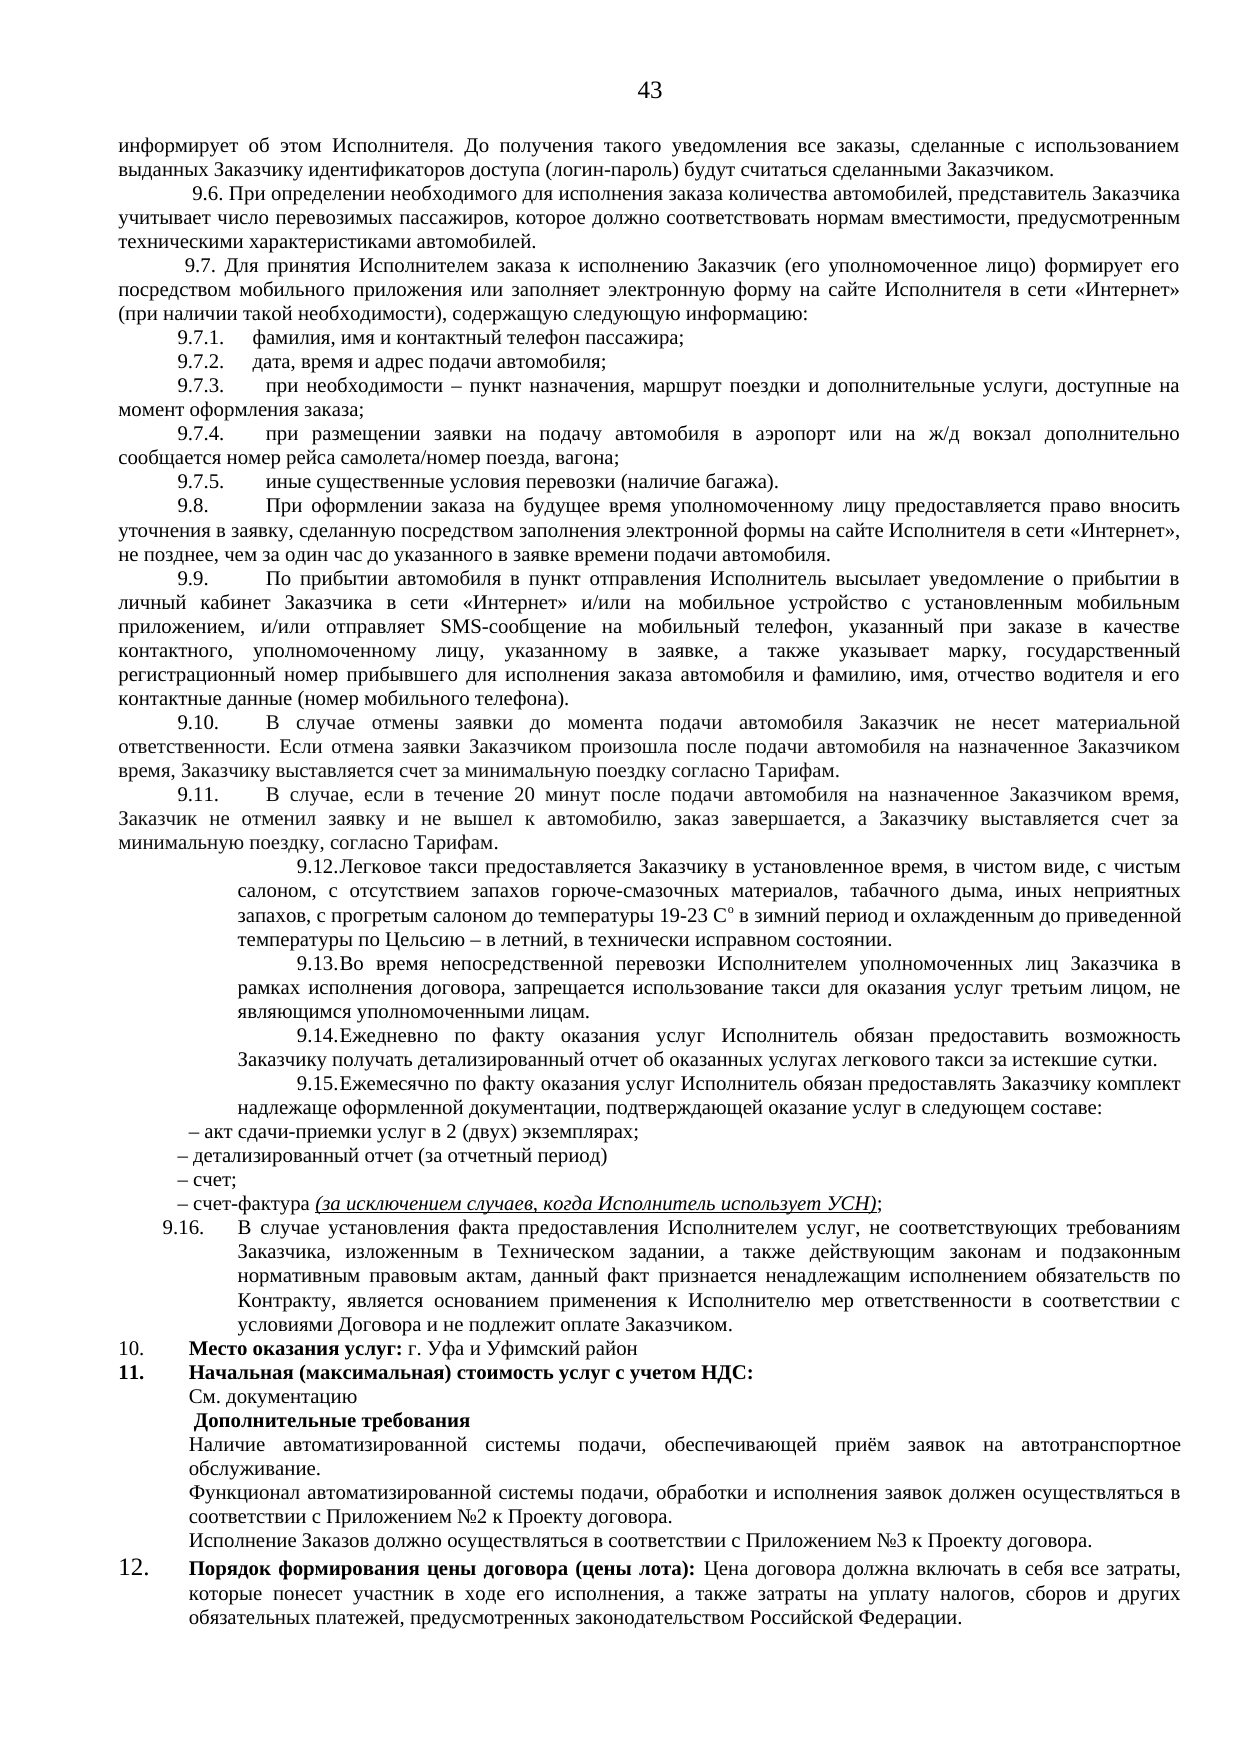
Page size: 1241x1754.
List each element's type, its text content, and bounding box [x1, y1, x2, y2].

list фамилия, имя и контактный телефон пассажира; [177, 325, 1181, 349]
list Ежемесячно по факту оказания услуг Исполнитель обязан предоставлять Заказчику комплект надлежаще оформленной документации, подтверждающей оказание услуг в следующем составе: [237, 1071, 1182, 1119]
list По прибытии автомобиля в пункт отправления Исполнитель высылает уведомление о прибытии в личный кабинет Заказчика в сети «Интернет» и/или на мобильное устройство с установленным мобильным приложением, и/или отправляет SMS-сообщение на мобильный телефон, указанный при заказе в качестве контактного, уполномоченному лицу, указанному в заявке, а также указывает марку, государственный регистрационный номер прибывшего для исполнения заказа автомобиля и фамилию, имя, отчество водителя и его контактные данные (номер мобильного телефона). [118, 566, 1181, 710]
list при размещении заявки на подачу автомобиля в аэропорт или на ж/д вокзал дополнительно сообщается номер рейса самолета/номер поезда, вагона; [118, 421, 1181, 469]
list Место оказания услуг: г. Уфа и Уфимский район [118, 1336, 1182, 1360]
text 9.7. Для принятия Исполнителем заказа к исполнению Заказчик (его уполномоченное лицо) формирует его посредством мобильного приложения или заполняет электронную форму на сайте Исполнителя в сети «Интернет» (при наличии такой необходимости), содержащую следующую информацию: [118, 253, 1181, 325]
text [118, 132, 1181, 181]
list При оформлении заказа на будущее время уполномоченному лицу предоставляется право вносить уточнения в заявку, сделанную посредством заполнения электронной формы на сайте Исполнителя в сети «Интернет», не позднее, чем за один час до указанного в заявке времени подачи автомобиля. [118, 493, 1181, 566]
list Начальная (максимальная) стоимость услуг с учетом НДС: [118, 1360, 1182, 1384]
list при необходимости – пункт назначения, маршрут поездки и дополнительные услуги, доступные на момент оформления заказа; [118, 373, 1181, 421]
text Наличие автоматизированной системы подачи, обеспечивающей приём заявок на автотранспортное обслуживание. [188, 1432, 1182, 1480]
text – акт сдачи-приемки услуг в 2 (двух) экземплярах; [188, 1119, 1181, 1143]
list Легковое такси предоставляется Заказчику в установленное время, в чистом виде, с чистым салоном, с отсутствием запахов горюче-смазочных материалов, табачного дыма, иных неприятных запахов, с прогретым салоном до температуры 19-23 Со в зимний период и охлажденным до приведенной температуры по Цельсию – в летний, в технически исправном состоянии. [237, 854, 1182, 951]
text Дополнительные требования [188, 1408, 1182, 1432]
text – счет-фактура (за исключением случаев, когда Исполнитель использует УСН); [118, 1191, 1181, 1215]
text Исполнение Заказов должно осуществляться в соответствии с Приложением №3 к Проекту договора. [188, 1528, 1182, 1552]
text – счет; [118, 1167, 1181, 1191]
list дата, время и адрес подачи автомобиля; [177, 349, 1181, 373]
list В случае установления факта предоставления Исполнителем услуг, не соответствующих требованиям Заказчика, изложенным в Техническом задании, а также действующим законам и подзаконным нормативным правовым актам, данный факт признается ненадлежащим исполнением обязательств по Контракту, является основанием применения к Исполнителю мер ответственности в соответствии с условиями Договора и не подлежит оплате Заказчиком. [162, 1215, 1182, 1336]
list Во время непосредственной перевозки Исполнителем уполномоченных лиц Заказчика в рамках исполнения договора, запрещается использование такси для оказания услуг третьим лицом, не являющимся уполномоченными лицам. [237, 951, 1182, 1023]
text 9.6. При определении необходимого для исполнения заказа количества автомобилей, представитель Заказчика учитывает число перевозимых пассажиров, которое должно соответствовать нормам вместимости, предусмотренным техническими характеристиками автомобилей. [118, 181, 1181, 253]
text Функционал автоматизированной системы подачи, обработки и исполнения заявок должен осуществляться в соответствии с Приложением №2 к Проекту договора. [188, 1480, 1182, 1528]
list иные существенные условия перевозки (наличие багажа). [118, 469, 1181, 493]
list В случае отмены заявки до момента подачи автомобиля Заказчик не несет материальной ответственности. Если отмена заявки Заказчиком произошла после подачи автомобиля на назначенное Заказчиком время, Заказчику выставляется счет за минимальную поездку согласно Тарифам. [118, 710, 1181, 782]
list Порядок формирования цены договора (цены лота): Цена договора должна включать в себя все затраты, которые понесет участник в ходе его исполнения, а также затраты на уплату налогов, сборов и других обязательных платежей, предусмотренных законодательством Российской Федерации. [118, 1552, 1182, 1629]
text – детализированный отчет (за отчетный период) [118, 1143, 1181, 1167]
text См. документацию [188, 1384, 1182, 1408]
list Ежедневно по факту оказания услуг Исполнитель обязан предоставить возможность Заказчику получать детализированный отчет об оказанных услугах легкового такси за истекшие сутки. [237, 1023, 1182, 1071]
list В случае, если в течение 20 минут после подачи автомобиля на назначенное Заказчиком время, Заказчик не отменил заявку и не вышел к автомобилю, заказ завершается, а Заказчику выставляется счет за минимальную поездку, согласно Тарифам. [118, 782, 1181, 854]
